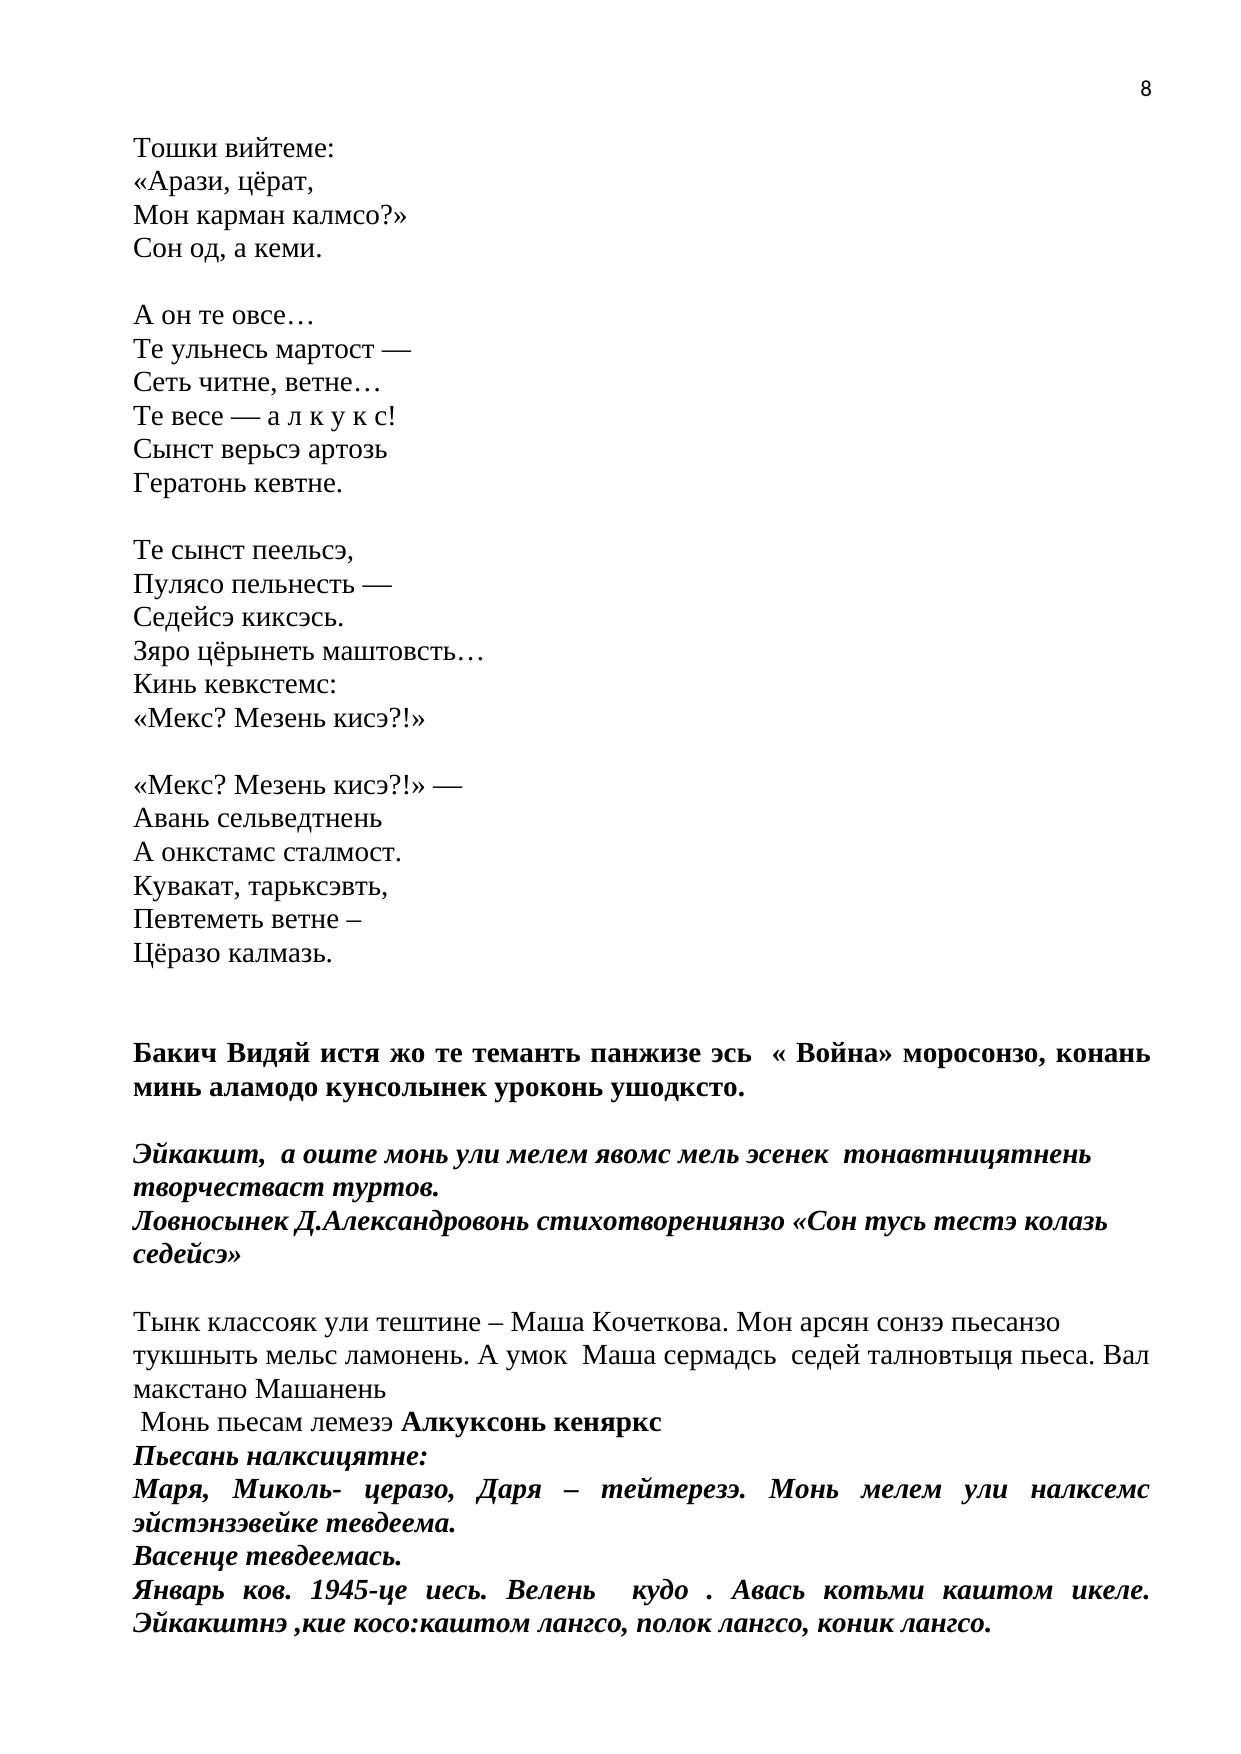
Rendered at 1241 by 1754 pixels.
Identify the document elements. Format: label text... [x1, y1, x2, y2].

text Тынк классояк ули тештине – Маша Кочеткова. Мон арсян сонзэ пьесанзо тукшныть мельс ламонень. А умок Маша сермадсь седей талновтыця пьеса. Вал макстано Машанень [133, 1304, 1152, 1404]
text Те сынст пеельсэ, [133, 532, 1152, 566]
text Мон карман калмсо?» [133, 197, 1152, 230]
text Сон од, а кеми. [133, 230, 1152, 264]
text Маря, Миколь- церазо, Даря – тейтерезэ. Монь мелем ули налксемс эйстэнзэвейке тевдеема. [133, 1471, 1152, 1538]
text Сынст верьсэ артозь [133, 432, 1152, 465]
text Кувакат, тарьксэвть, [133, 868, 1152, 901]
text Пулясо пельнесть — [133, 566, 1152, 599]
text Седейсэ киксэсь. [133, 599, 1152, 633]
text Певтеметь ветне – [133, 901, 1152, 935]
text А онкстамс сталмост. [133, 834, 1152, 868]
text Те ульнесь мартост — [133, 331, 1152, 364]
text Цёразо калмазь. [133, 935, 1152, 968]
text Авань сельведтнень [133, 801, 1152, 834]
text «Мекс? Мезень кисэ?!» [133, 700, 1152, 733]
text Васенце тевдеемась. [133, 1538, 1152, 1572]
text Январь ков. 1945-це иесь. Велень кудо . Авась котьми каштом икеле. Эйкакштнэ ,кие косо:каштом лангсо, полок лангсо, коник лангсо. [133, 1572, 1152, 1639]
text Сеть читне, ветне… [133, 364, 1152, 398]
text Монь пьесам лемезэ Алкуксонь кеняркс [133, 1404, 1152, 1438]
text Эйкакшт, а оште монь ули мелем явомс мель эсенек тонавтницятнень творчестваст туртов. [133, 1136, 1152, 1203]
text Те весе — а л к у к с! [133, 398, 1152, 432]
text Тошки вийтеме: [133, 130, 1152, 163]
text Кинь кевкстемс: [133, 666, 1152, 700]
text А он те овсе… [133, 297, 1152, 331]
text Бакич Видяй истя жо те теманть панжизе эсь « Война» моросонзо, конань минь аламодо кунсолынек уроконь ушодксто. [133, 1035, 1152, 1102]
text «Арази, цёрат, [133, 163, 1152, 197]
text «Мекс? Мезень кисэ?!» — [133, 767, 1152, 801]
text Ловносынек Д.Александровонь стихотворениянзо «Сон тусь тестэ колазь седейсэ» [133, 1203, 1152, 1270]
text Гератонь кевтне. [133, 465, 1152, 499]
text Пьесань налксицятне: [133, 1438, 1152, 1471]
text Зяро цёрынеть маштовсть… [133, 633, 1152, 666]
